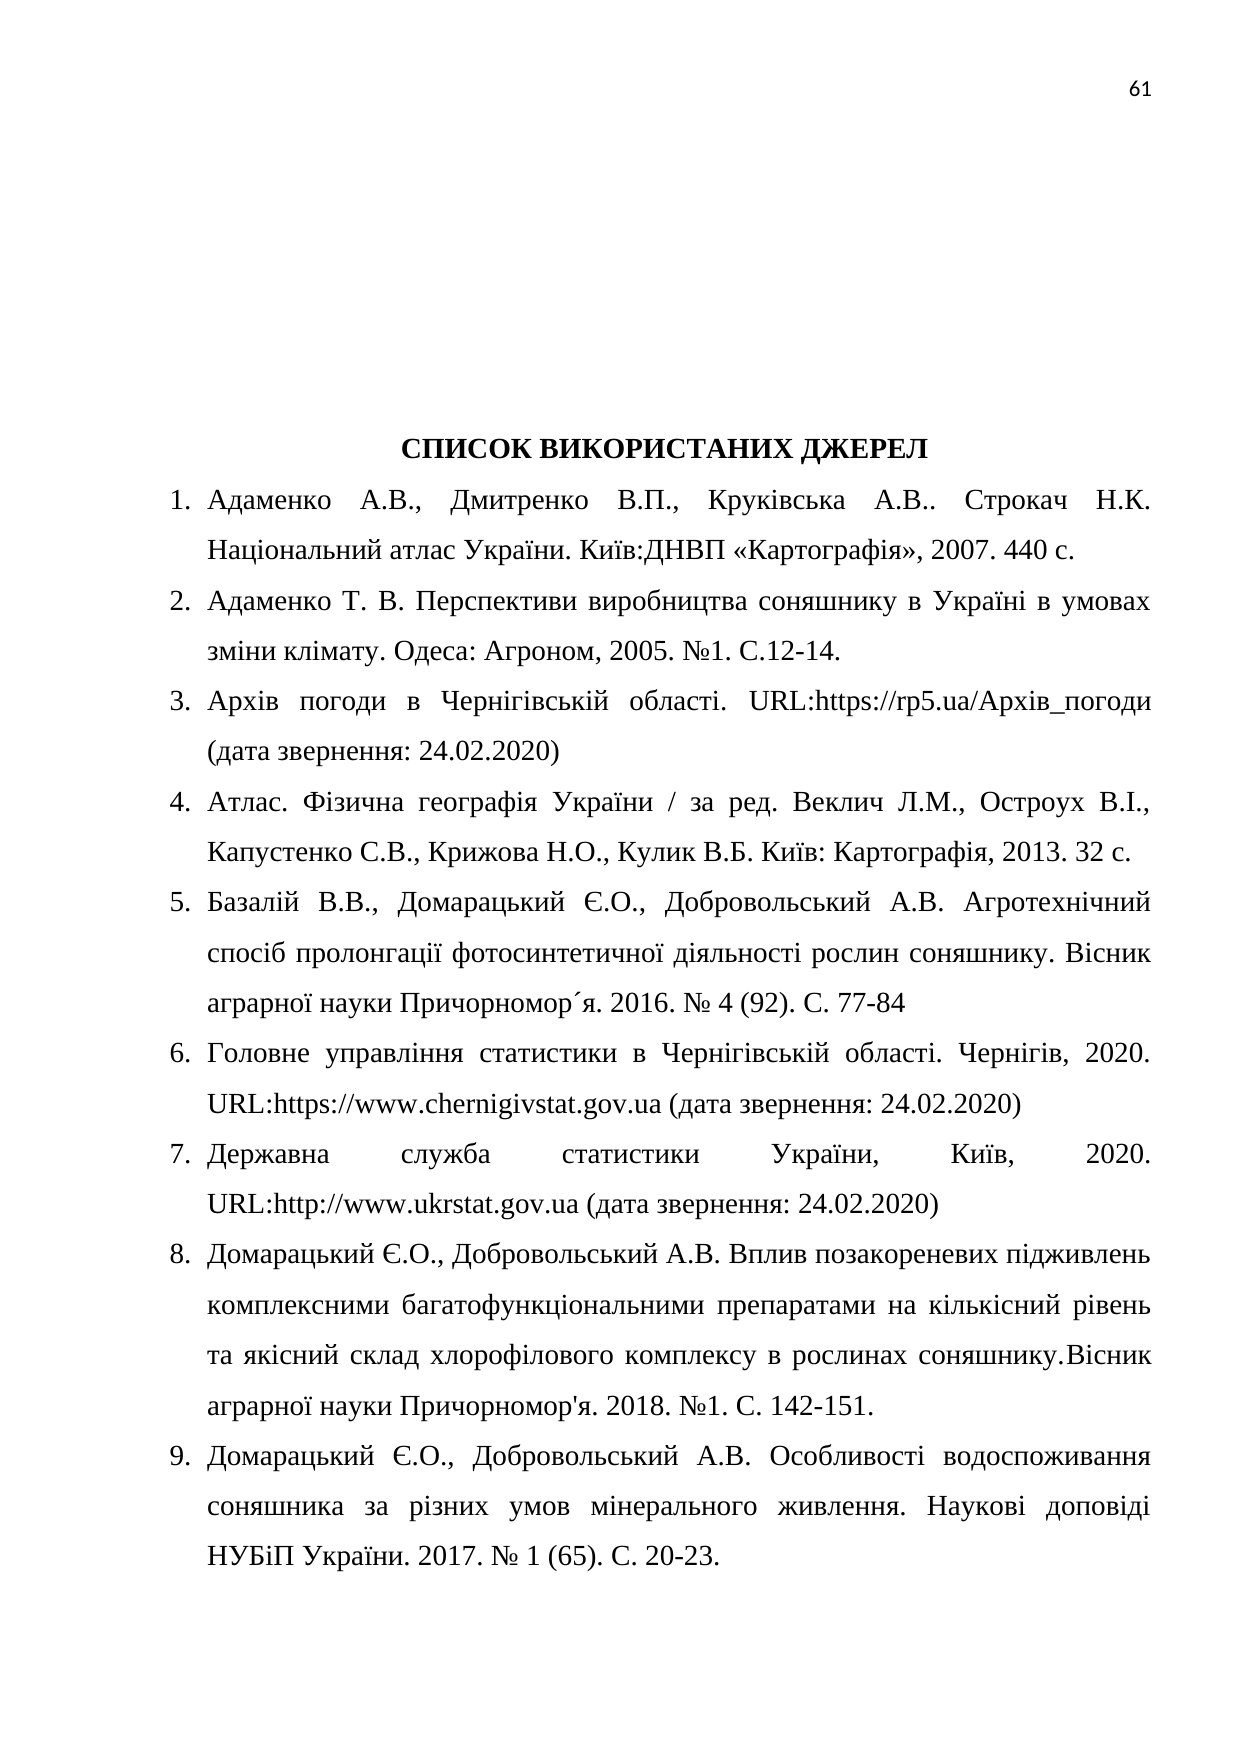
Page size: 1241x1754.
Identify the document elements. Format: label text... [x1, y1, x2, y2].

list Атлас. Фізична географія України / за ред. Веклич Л.М., Остроух В.І., Капустенко С.В., Крижова Н.О., Кулик В.Б. Київ: Картографія, 2013. 32 с. [169, 784, 1152, 868]
list Домарацький Є.О., Добровольський А.В. Особливості водоспоживання соняшника за різних умов мінерального живлення. Наукові доповіді НУБіП України. 2017. № 1 (65). С. 20-23. [169, 1438, 1152, 1572]
list Державна служба статистики України, Київ, 2020. URL:http://www.ukrstat.gov.ua (дата звернення: 24.02.2020) [169, 1136, 1152, 1220]
list Головне управління статистики в Чернігівській області. Чернігів, 2020. URL:https://www.chernigivstat.gov.ua (дата звернення: 24.02.2020) [169, 1035, 1152, 1119]
list Адаменко Т. В. Перспективи виробництва соняшнику в Україні в умовах зміни клімату. Одеса: Агроном, 2005. №1. С.12-14. [169, 583, 1152, 666]
list Домарацький Є.О., Добровольський А.В. Вплив позакореневих підживлень комплексними багатофункціональними препаратами на кількісний рівень та якісний склад хлорофілового комплексу в рослинах соняшнику.Вісник аграрної науки Причорномор'я. 2018. №1. С. 142-151. [169, 1237, 1152, 1421]
list Архів погоди в Чернігівській області. URL:https://rp5.ua/Архів_погоди (дата звернення: 24.02.2020) [169, 683, 1152, 767]
list Адаменко А.В., Дмитренко В.П., Круківська А.В.. Строкач Н.К. Національний атлас України. Київ:ДНВП «Картографія», 2007. 440 с. [169, 482, 1152, 566]
text СПИСОК ВИКОРИСТАНИХ ДЖЕРЕЛ [177, 432, 1152, 465]
list Базалій В.В., Домарацький Є.О., Добровольський А.В. Агротехнічний спосіб пролонгації фотосинтетичної діяльності рослин соняшнику. Вісник аграрної науки Причорномор´я. 2016. № 4 (92). С. 77-84 [169, 884, 1152, 1019]
